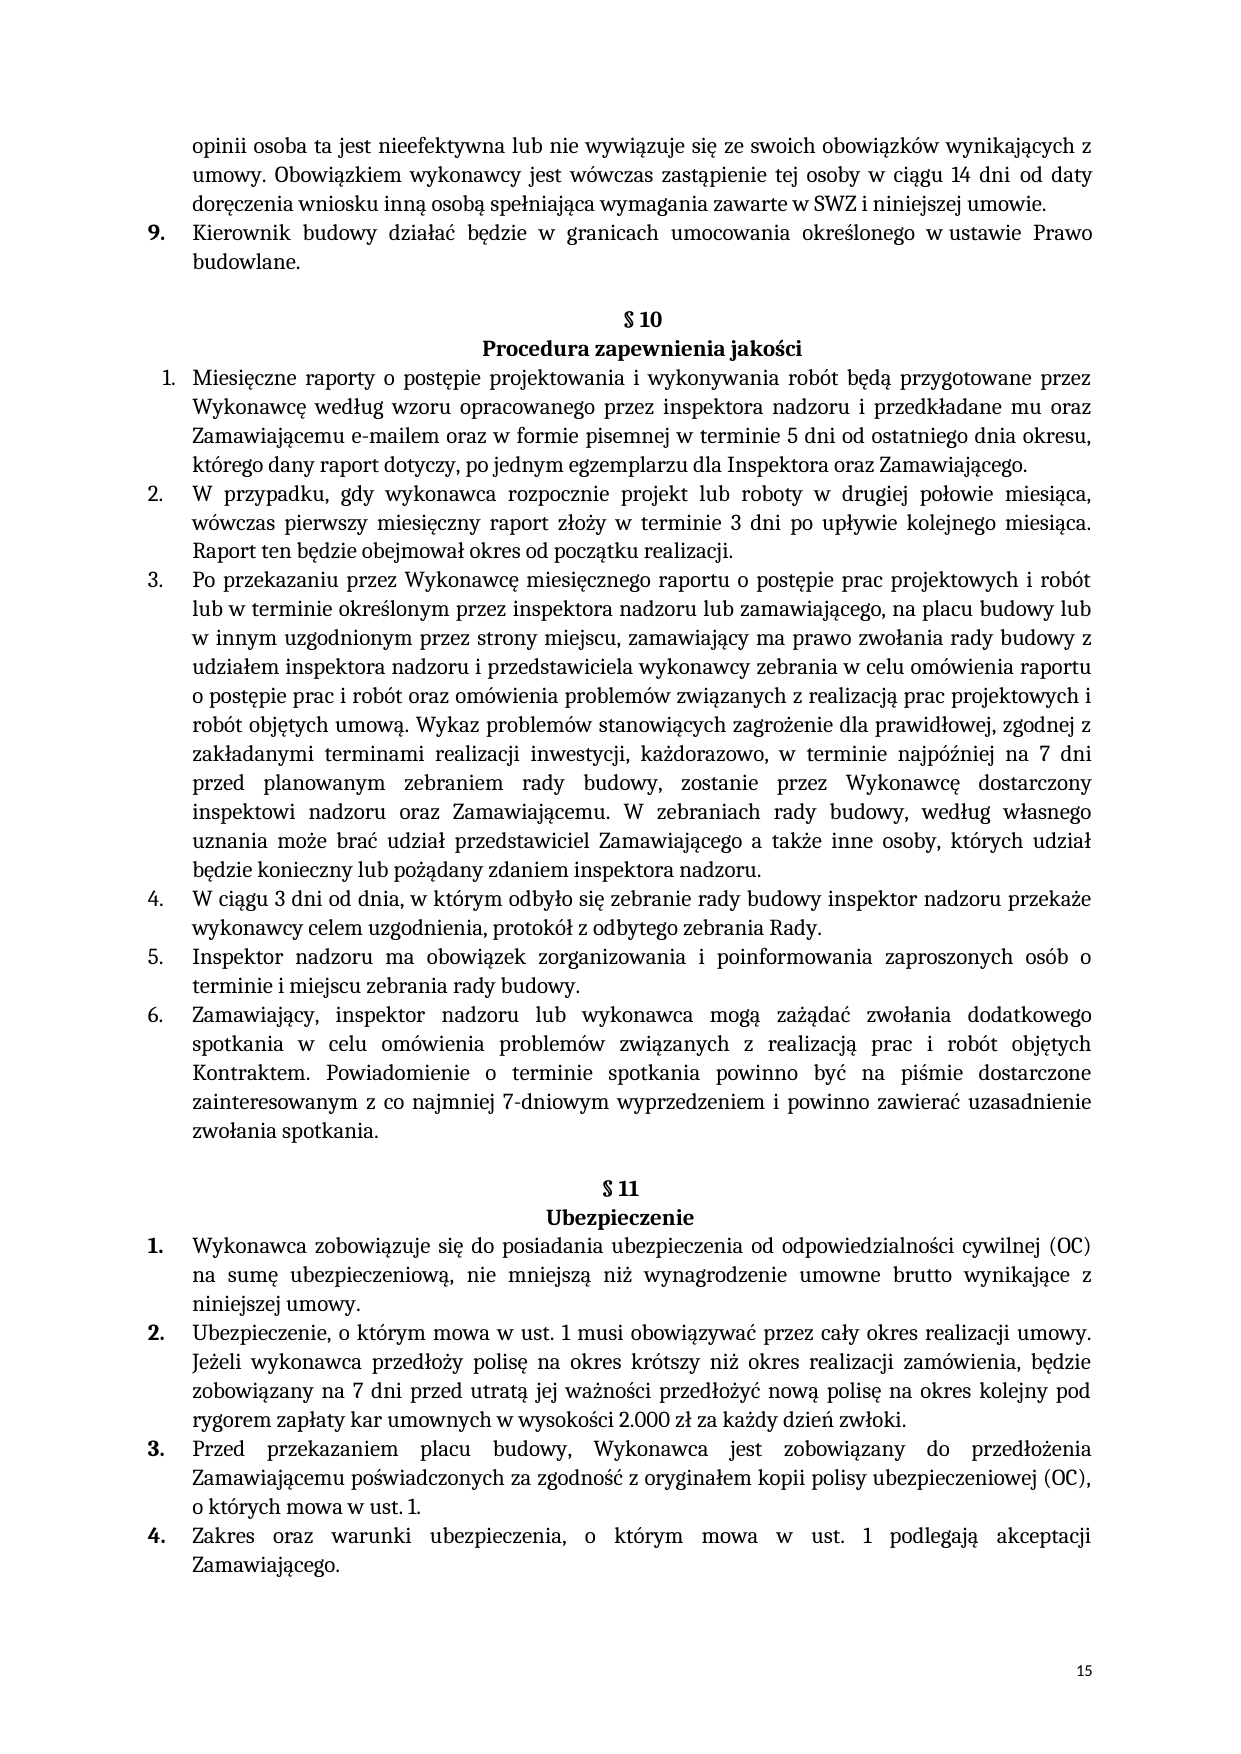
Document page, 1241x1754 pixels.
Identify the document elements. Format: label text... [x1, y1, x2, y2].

list Inspektor nadzoru ma obowiązek zorganizowania i poinformowania zaproszonych osób o terminie i miejscu zebrania rady budowy. [148, 944, 1093, 999]
list Zamawiający, inspektor nadzoru lub wykonawca mogą zażądać zwołania dodatkowego spotkania w celu omówienia problemów związanych z realizacją prac i robót objętych Kontraktem. Powiadomienie o terminie spotkania powinno być na piśmie dostarczone zainteresowanym z co najmniej 7-dniowym wyprzedzeniem i powinno zawierać uzasadnienie zwołania spotkania. [148, 1002, 1093, 1144]
list W przypadku, gdy wykonawca rozpocznie projekt lub roboty w drugiej połowie miesiąca, wówczas pierwszy miesięczny raport złoży w terminie 3 dni po upływie kolejnego miesiąca. Raport ten będzie obejmował okres od początku realizacji. [148, 480, 1093, 565]
text § 10 [192, 307, 1093, 333]
text Procedura zapewnienia jakości [192, 336, 1093, 362]
text Ubezpieczenie [148, 1204, 1093, 1231]
list Miesięczne raporty o postępie projektowania i wykonywania robót będą przygotowane przez Wykonawcę według wzoru opracowanego przez inspektora nadzoru i przedkładane mu oraz Zamawiającemu e-mailem oraz w formie pisemnej w terminie 5 dni od ostatniego dnia okresu, którego dany raport dotyczy, po jednym egzemplarzu dla Inspektora oraz Zamawiającego. [162, 364, 1093, 478]
list Wykonawca zobowiązuje się do posiadania ubezpieczenia od odpowiedzialności cywilnej (OC) na sumę ubezpieczeniową, nie mniejszą niż wynagrodzenie umowne brutto wynikające z niniejszej umowy. [148, 1233, 1093, 1318]
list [148, 133, 1093, 217]
list Zakres oraz warunki ubezpieczenia, o którym mowa w ust. 1 podlegają akceptacji Zamawiającego. [148, 1523, 1093, 1578]
list Przed przekazaniem placu budowy, Wykonawca jest zobowiązany do przedłożenia Zamawiającemu poświadczonych za zgodność z oryginałem kopii polisy ubezpieczeniowej (OC), o których mowa w ust. 1. [148, 1436, 1093, 1520]
list Kierownik budowy działać będzie w granicach umocowania określonego w ustawie Prawo budowlane. [148, 220, 1093, 275]
text § 11 [148, 1175, 1093, 1202]
list Ubezpieczenie, o którym mowa w ust. 1 musi obowiązywać przez cały okres realizacji umowy. Jeżeli wykonawca przedłoży polisę na okres krótszy niż okres realizacji zamówienia, będzie zobowiązany na 7 dni przed utratą jej ważności przedłożyć nową polisę na okres kolejny pod rygorem zapłaty kar umownych w wysokości 2.000 zł za każdy dzień zwłoki. [148, 1320, 1093, 1433]
list Po przekazaniu przez Wykonawcę miesięcznego raportu o postępie prac projektowych i robót lub w terminie określonym przez inspektora nadzoru lub zamawiającego, na placu budowy lub w innym uzgodnionym przez strony miejscu, zamawiający ma prawo zwołania rady budowy z udziałem inspektora nadzoru i przedstawiciela wykonawcy zebrania w celu omówienia raportu o postępie prac i robót oraz omówienia problemów związanych z realizacją prac projektowych i robót objętych umową. Wykaz problemów stanowiących zagrożenie dla prawidłowej, zgodnej z zakładanymi terminami realizacji inwestycji, każdorazowo, w terminie najpóźniej na 7 dni przed planowanym zebraniem rady budowy, zostanie przez Wykonawcę dostarczony inspektowi nadzoru oraz Zamawiającemu. W zebraniach rady budowy, według własnego uznania może brać udział przedstawiciel Zamawiającego a także inne osoby, których udział będzie konieczny lub pożądany zdaniem inspektora nadzoru. [148, 567, 1093, 883]
list W ciągu 3 dni od dnia, w którym odbyło się zebranie rady budowy inspektor nadzoru przekaże wykonawcy celem uzgodnienia, protokół z odbytego zebrania Rady. [148, 886, 1093, 941]
